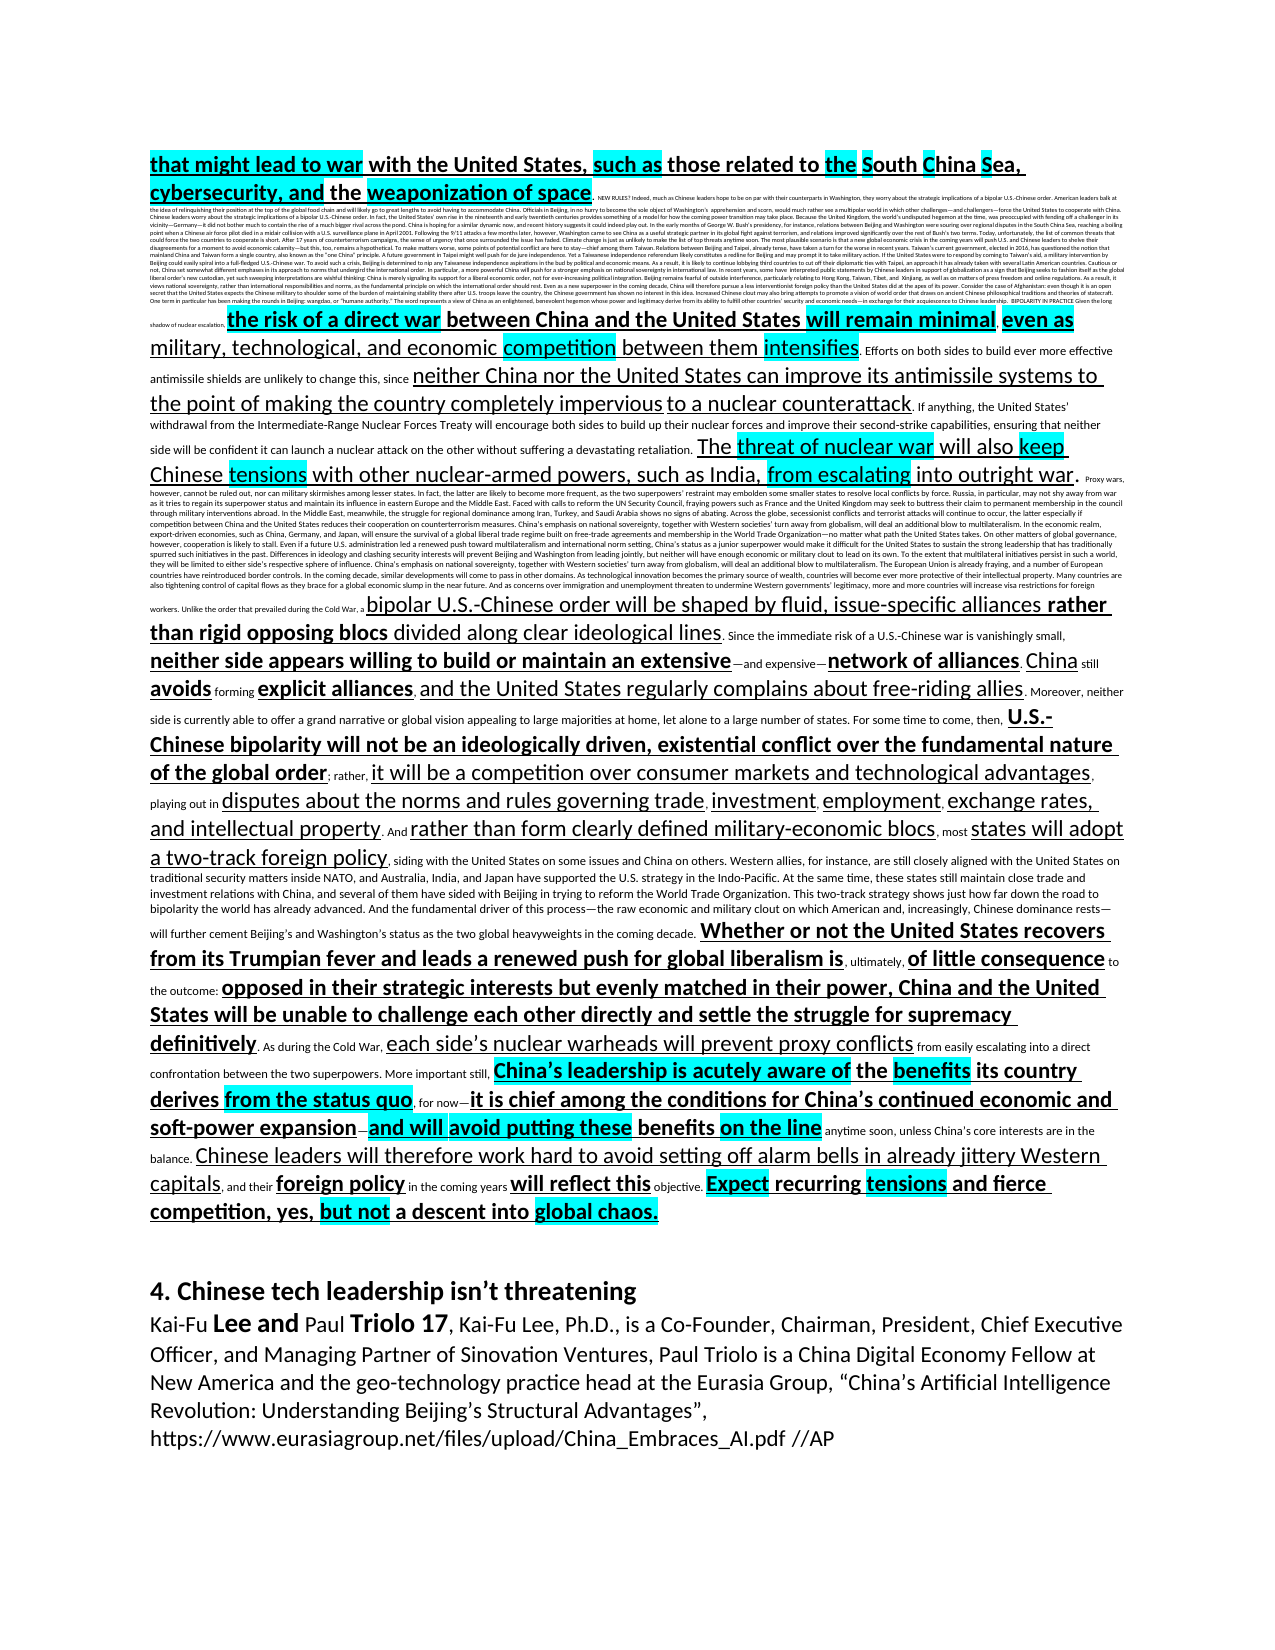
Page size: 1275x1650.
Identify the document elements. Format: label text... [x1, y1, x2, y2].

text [150, 150, 1125, 1225]
text Kai-Fu Lee and Paul Triolo 17, Kai-Fu Lee, Ph.D., is a Co-Founder, Chairman, President, Chief Executive Officer, and Managing Partner of Sinovation Ventures, Paul Triolo is a China Digital Economy Fellow at New America and the geo-technology practice head at the Eurasia Group, “China’s Artificial Intelligence Revolution: Understanding Beijing’s Structural Advantages”, https://www.eurasiagroup.net/files/upload/China_Embraces_AI.pdf //AP [150, 1307, 1125, 1452]
subtitle 4. Chinese tech leadership isn’t threatening [150, 1274, 1125, 1307]
